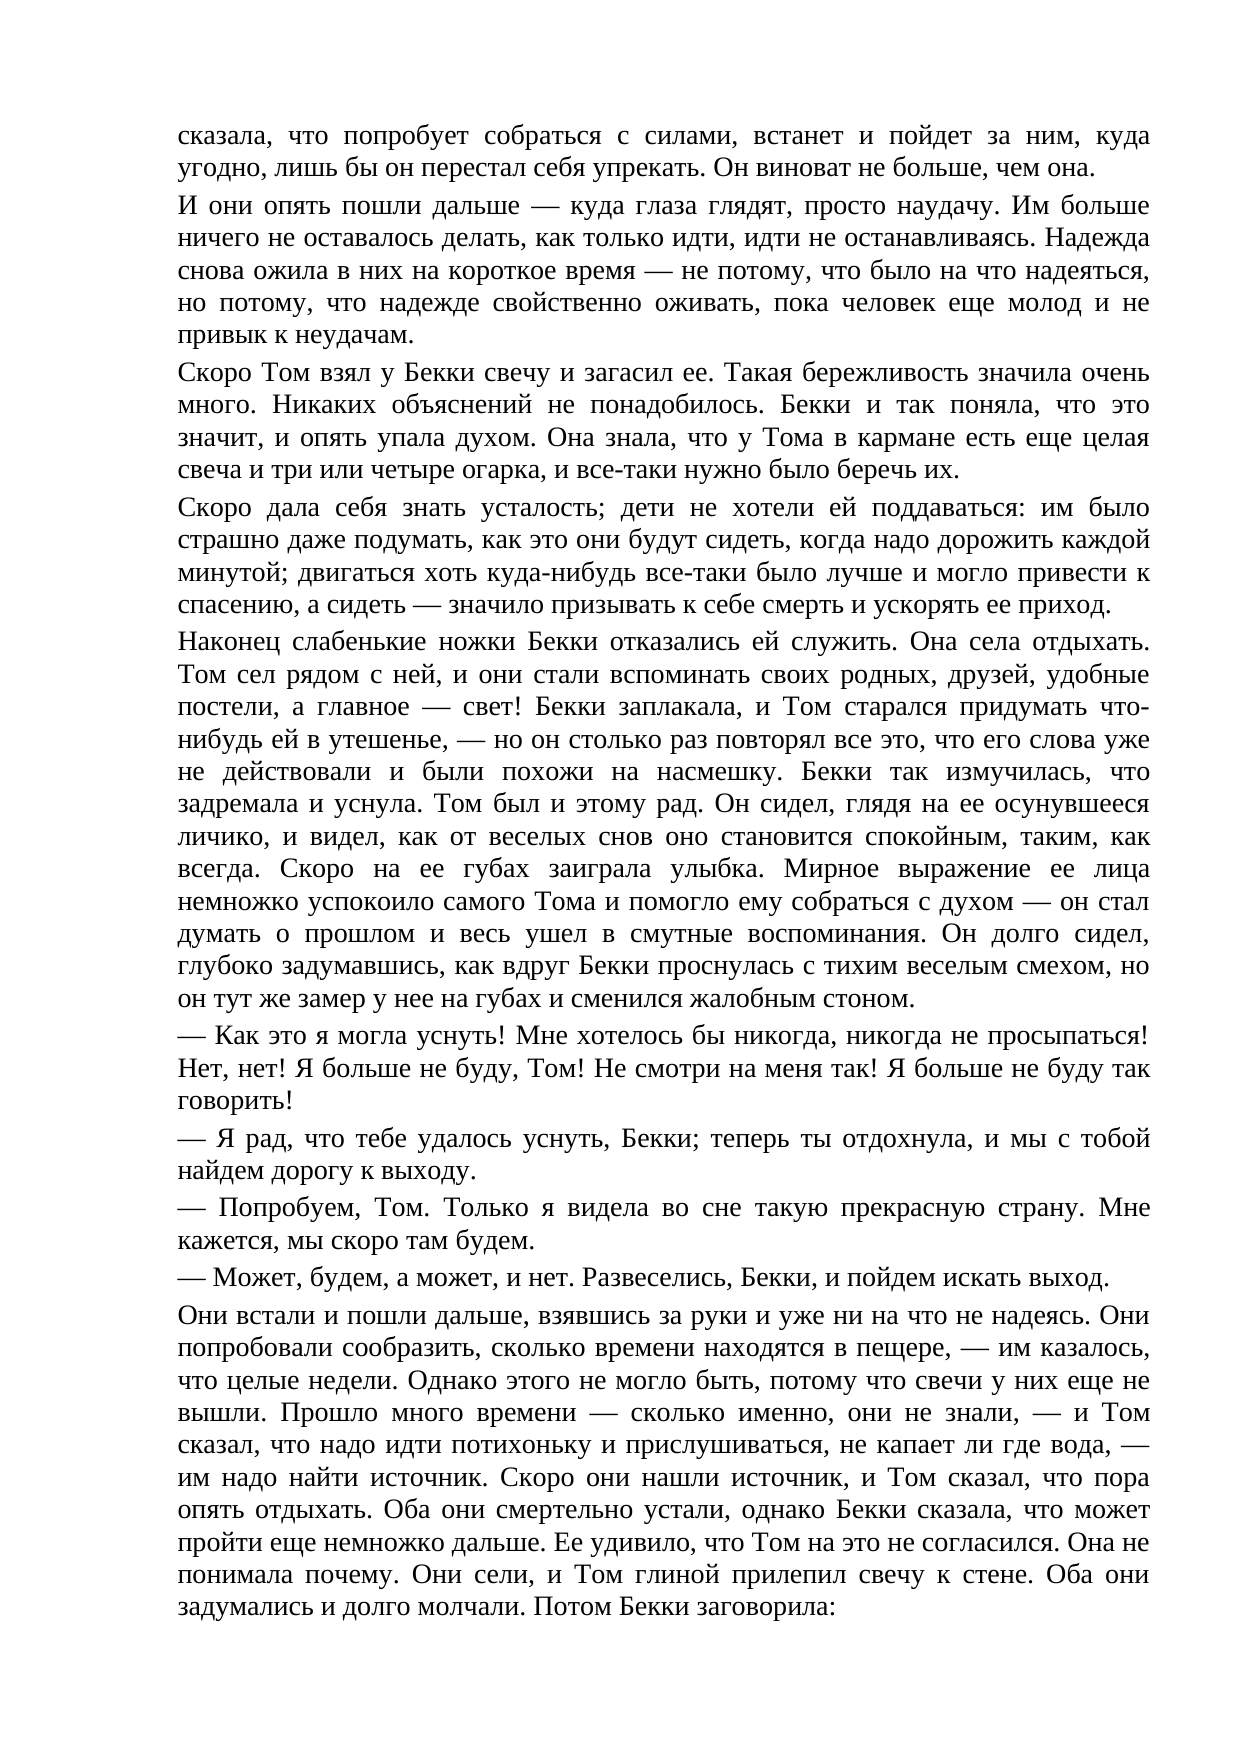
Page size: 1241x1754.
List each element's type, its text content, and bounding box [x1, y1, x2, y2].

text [177, 118, 1152, 183]
text Наконец слабенькие ножки Бекки отказались ей служить. Она села отдыхать. Том сел рядом с ней, и они стали вспоминать своих родных, друзей, удобные постели, а главное — свет! Бекки заплакала, и Том старался придумать что-нибудь ей в утешенье, — но он столько раз повторял все это, что его слова уже не действовали и были похожи на насмешку. Бекки так измучилась, что задремала и уснула. Том был и этому рад. Он сидел, глядя на ее осунувшееся личико, и видел, как от веселых снов оно становится спокойным, таким, как всегда. Скоро на ее губах заиграла улыбка. Мирное выражение ее лица немножко успокоило самого Тома и помогло ему собраться с духом — он стал думать о прошлом и весь ушел в смутные воспоминания. Он долго сидел, глубоко задумавшись, как вдруг Бекки проснулась с тихим веселым смехом, но он тут же замер у нее на губах и сменился жалобным стоном. [177, 624, 1152, 1013]
text — Как это я могла уснуть! Мне хотелось бы никогда, никогда не просыпаться! Нет, нет! Я больше не буду, Том! Не смотри на меня так! Я больше не буду так говорить! [177, 1018, 1152, 1116]
text И они опять пошли дальше — куда глаза глядят, просто наудачу. Им больше ничего не оставалось делать, как только идти, идти не останавливаясь. Надежда снова ожила в них на короткое время — не потому, что было на что надеяться, но потому, что надежде свойственно оживать, пока человек еще молод и не привык к неудачам. [177, 188, 1152, 350]
text Скоро дала себя знать усталость; дети не хотели ей поддаваться: им было страшно даже подумать, как это они будут сидеть, когда надо дорожить каждой минутой; двигаться хоть куда-нибудь все-таки было лучше и могло привести к спасению, а сидеть — значило призывать к себе смерть и ускорять ее приход. [177, 490, 1152, 619]
text Они встали и пошли дальше, взявшись за руки и уже ни на что не надеясь. Они попробовали сообразить, сколько времени находятся в пещере, — им казалось, что целые недели. Однако этого не могло быть, потому что свечи у них еще не вышли. Прошло много времени — сколько именно, они не знали, — и Том сказал, что надо идти потихоньку и прислушиваться, не капает ли где вода, — им надо найти источник. Скоро они нашли источник, и Том сказал, что пора опять отдыхать. Оба они смертельно устали, однако Бекки сказала, что может пройти еще немножко дальше. Ее удивило, что Том на это не согласился. Она не понимала почему. Они сели, и Том глиной прилепил свечу к стене. Оба они задумались и долго молчали. Потом Бекки заговорила: [177, 1298, 1152, 1622]
text — Попробуем, Том. Только я видела во сне такую прекрасную страну. Мне кажется, мы скоро там будем. [177, 1191, 1152, 1255]
text — Может, будем, а может, и нет. Развеселись, Бекки, и пойдем искать выход. [177, 1260, 1152, 1293]
text Скоро Том взял у Бекки свечу и загасил ее. Такая бережливость значила очень много. Никаких объяснений не понадобилось. Бекки и так поняла, что это значит, и опять упала духом. Она знала, что у Тома в кармане есть еще целая свеча и три или четыре огарка, и все-таки нужно было беречь их. [177, 355, 1152, 485]
text — Я рад, что тебе удалось уснуть, Бекки; теперь ты отдохнула, и мы с тобой найдем дорогу к выходу. [177, 1121, 1152, 1185]
